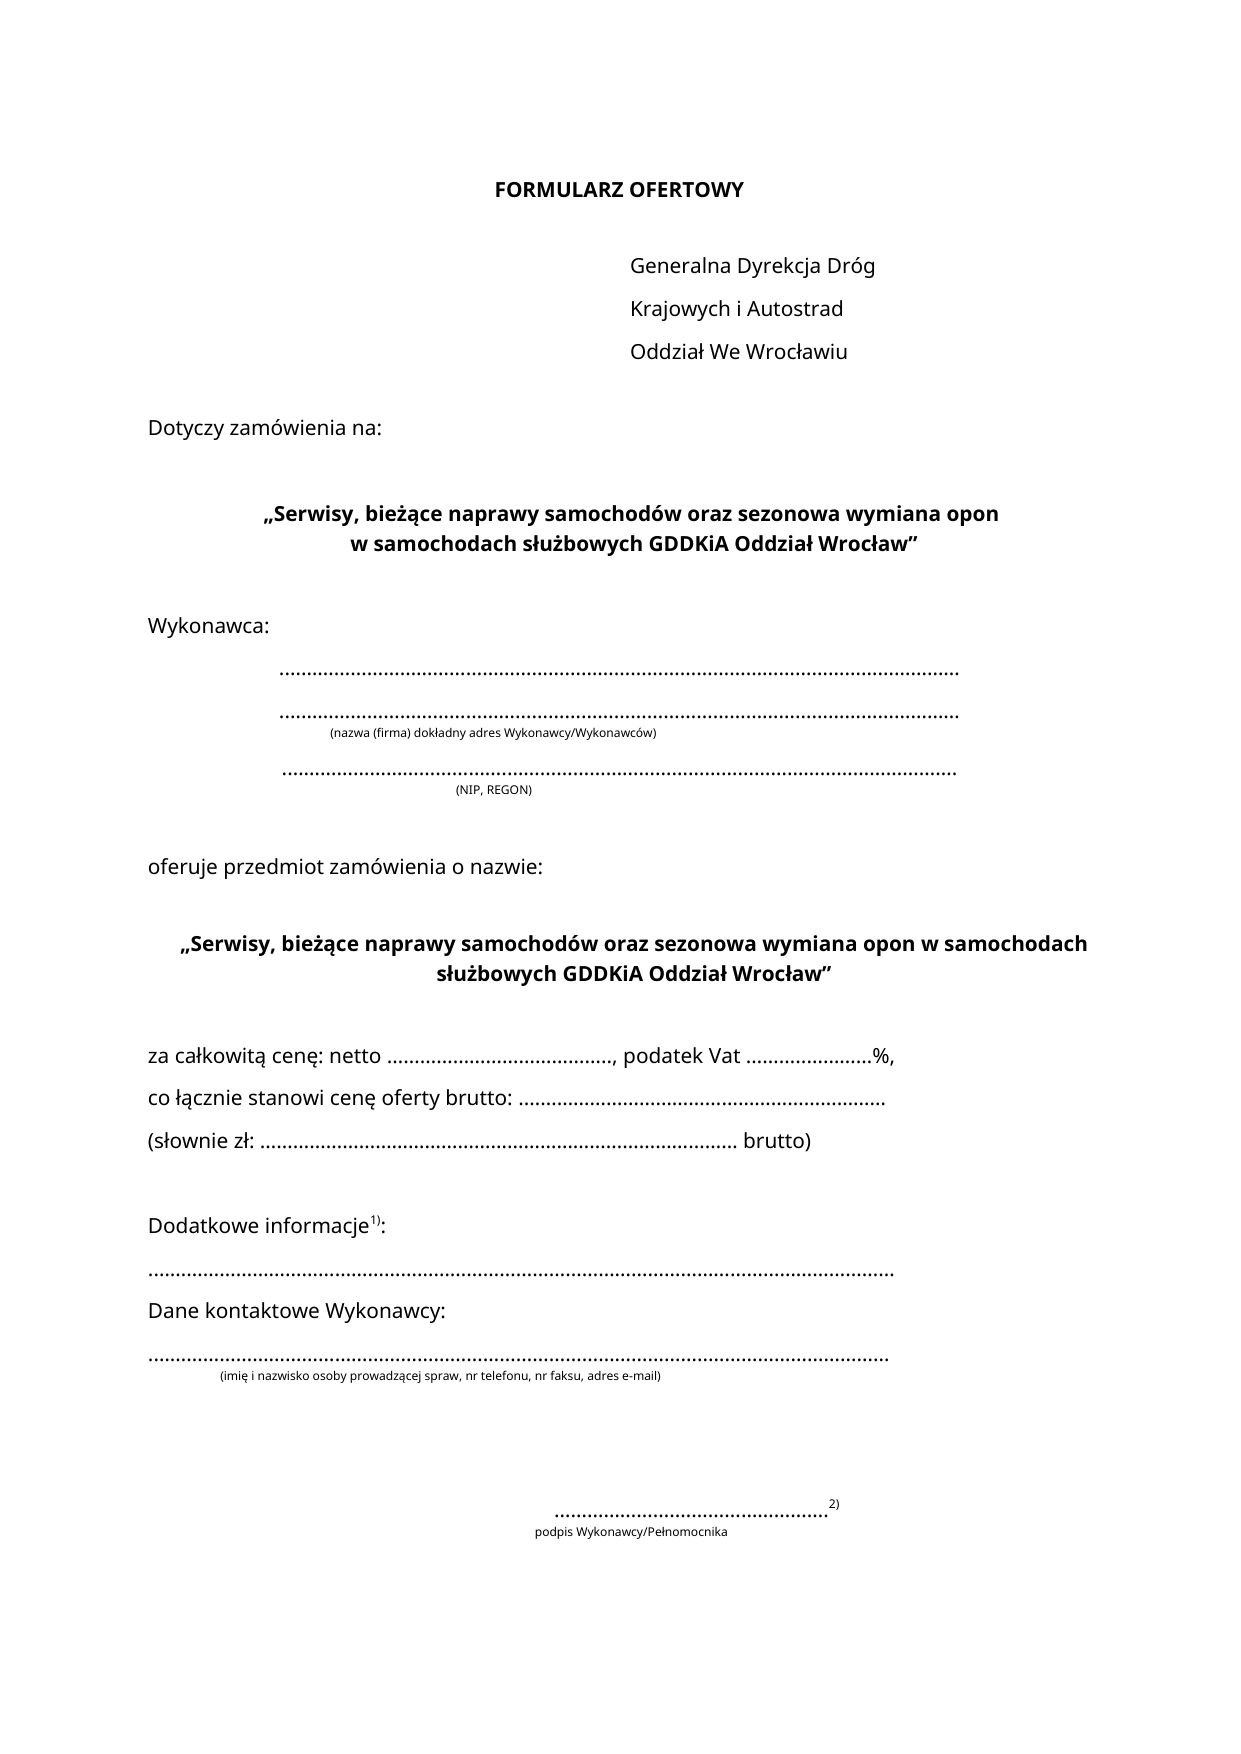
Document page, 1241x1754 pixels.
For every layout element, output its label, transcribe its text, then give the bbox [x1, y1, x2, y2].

text (nazwa (firma) dokładny adres Wykonawcy/Wykonawców) [148, 724, 1091, 753]
text .……………………………………………………………………………………………………………………… [148, 1254, 1091, 1282]
text podpis Wykonawcy/Pełnomocnika [148, 1524, 1091, 1552]
text .…………………………………………………………………………………………………………… [148, 696, 1091, 724]
text Generalna Dyrekcja Dróg Krajowych i Autostrad [148, 252, 1091, 323]
text Dane kontaktowe Wykonawcy: [148, 1297, 1091, 1325]
text (NIP, REGON) [148, 781, 1091, 810]
text za całkowitą cenę: netto ………………………………….., podatek Vat ………..…………%, co łącznie stanowi cenę oferty brutto: .………………………………………………………… [148, 1041, 1091, 1112]
text ………………….……………………….2) [148, 1496, 1091, 1524]
text „Serwisy, bieżące naprawy samochodów oraz sezonowa wymiana opon w samochodach służbowych GDDKiA Oddział Wrocław” [177, 929, 1091, 988]
text .………………………………………………………………………………………..…………………………… [148, 1339, 1091, 1368]
text .………………………………….………………………………………………………………………. [148, 753, 1091, 781]
text Dodatkowe informacje1): [148, 1211, 1091, 1240]
text Wykonawca: [148, 611, 1091, 639]
text .…………………………………………………………………………………………………………… [148, 653, 1091, 682]
text (słownie zł: …………………………………………………………………………… brutto) [148, 1126, 1091, 1154]
text „Serwisy, bieżące naprawy samochodów oraz sezonowa wymiana opon w samochodach służbowych GDDKiA Oddział Wrocław” [177, 499, 1091, 558]
text FORMULARZ OFERTOWY [148, 175, 1091, 203]
text oferuje przedmiot zamówienia o nazwie: [148, 852, 1091, 881]
text Oddział We Wrocławiu [148, 337, 1091, 365]
text (imię i nazwisko osoby prowadzącej spraw, nr telefonu, nr faksu, adres e-mail) [148, 1368, 1091, 1396]
text Dotyczy zamówienia na: [148, 413, 1091, 442]
